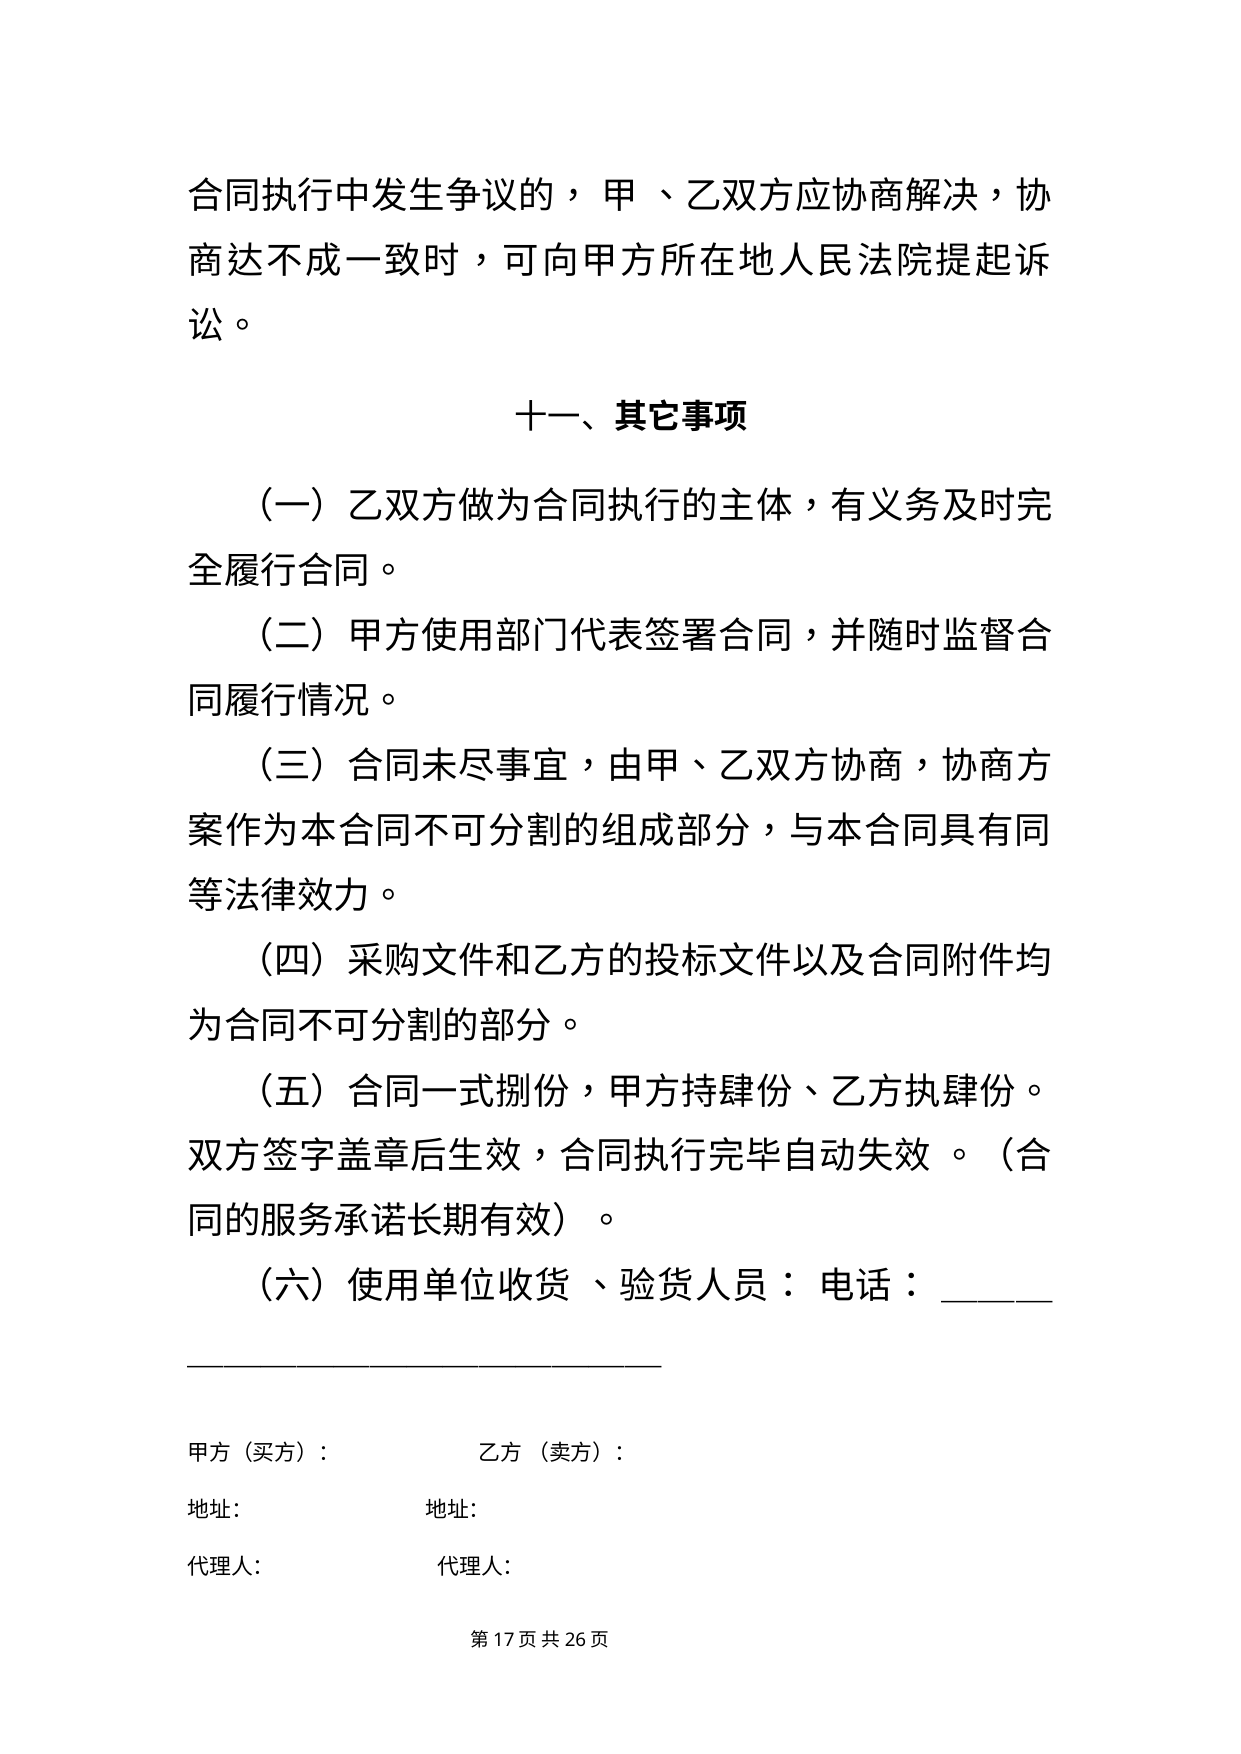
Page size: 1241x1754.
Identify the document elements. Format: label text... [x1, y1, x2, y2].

list 合同一式捌份，甲方持肆份、乙方执肆份。双方签字盖章后生效，合同执行完毕自动失效 。（合同的服务承诺长期有效）。 [187, 1056, 1053, 1251]
list 合同未尽事宜，由甲、乙双方协商，协商方案作为本合同不可分割的组成部分，与本合同具有同等法律效力。 [187, 731, 1053, 926]
list 使用单位收货 、验货人员： 电话： ＿＿＿＿＿＿＿＿＿＿＿＿＿＿＿＿ [187, 1251, 1053, 1381]
text 甲方（买方）： 乙方 （卖方）： [187, 1434, 1053, 1467]
list 乙双方做为合同执行的主体，有义务及时完全履行合同。 [187, 471, 1053, 601]
list 采购文件和乙方的投标文件以及合同附件均为合同不可分割的部分。 [187, 926, 1053, 1056]
subtitle 十一、其它事项 [209, 382, 1053, 447]
text 代理人： 代理人： [187, 1549, 1053, 1581]
text 合同执行中发生争议的， 甲 、乙双方应协商解决，协商达不成一致时，可向甲方所在地人民法院提起诉讼。 [187, 162, 1053, 357]
list 甲方使用部门代表签署合同，并随时监督合同履行情况。 [187, 601, 1053, 731]
text 地址： 地址： [187, 1491, 1053, 1524]
